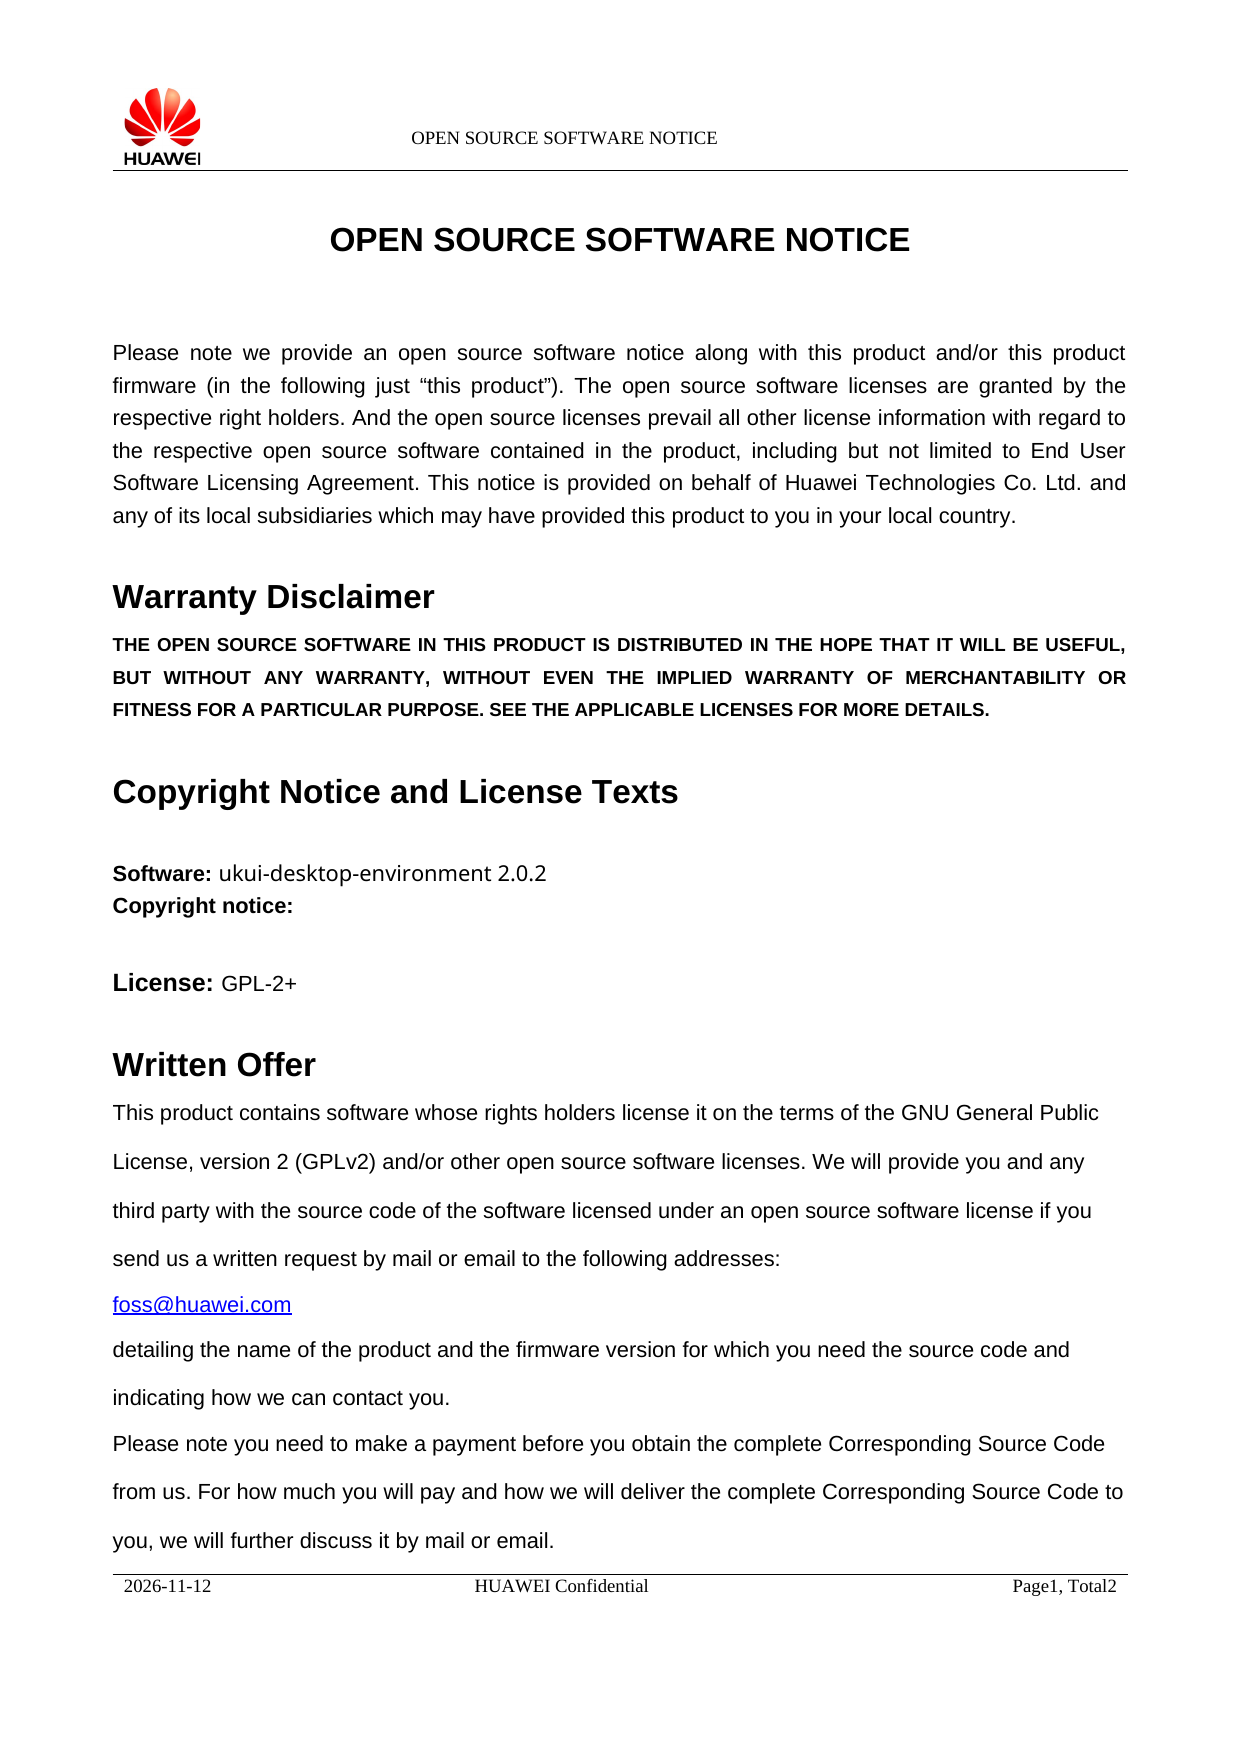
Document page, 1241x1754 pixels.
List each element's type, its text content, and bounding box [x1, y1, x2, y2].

text Copyright Notice and License Texts [112, 759, 1128, 824]
text Please note we provide an open source software notice along with this product and/or this product firmware (in the following just “this product”). The open source software licenses are granted by the respective right holders. And the open source licenses prevail all other license information with regard to the respective open source software contained in the product, including but not limited to End User Software Licensing Agreement. This notice is provided on behalf of Huawei Technologies Co. Ltd. and any of its local subsidiaries which may have provided this product to you in your local country. [112, 336, 1128, 531]
text License: GPL-2+ [112, 966, 1128, 999]
text OPEN SOURCE SOFTWARE NOTICE [112, 206, 1128, 271]
picture [124, 88, 201, 165]
text Please note you need to make a payment before you obtain the complete Corresponding Source Code from us. For how much you will pay and how we will deliver the complete Corresponding Source Code to you, we will further discuss it by mail or email. [112, 1427, 1128, 1557]
text Warranty Disclaimer [112, 564, 1128, 629]
text foss@huawei.com [112, 1288, 1128, 1320]
text detailing the name of the product and the firmware version for which you need the source code and indicating how we can contact you. [112, 1333, 1128, 1414]
title Software: ukui-desktop-environment 2.0.2 [112, 856, 1128, 889]
text This product contains software whose rights holders license it on the terms of the GNU General Public License, version 2 (GPLv2) and/or other open source software licenses. We will provide you and any third party with the source code of the software licensed under an open source software license if you send us a written request by mail or email to the following addresses: [112, 1096, 1128, 1275]
text Copyright notice: [112, 889, 1128, 921]
text Written Offer [112, 1031, 1128, 1096]
text The open source software in this product is distributed in the hope that it will be useful, but WITHOUT ANY WARRANTY, without even the implied warranty of MERCHANTABILITY or FITNESS FOR A PARTICULAR PURPOSE. See the applicable licenses for more details. [112, 629, 1128, 726]
